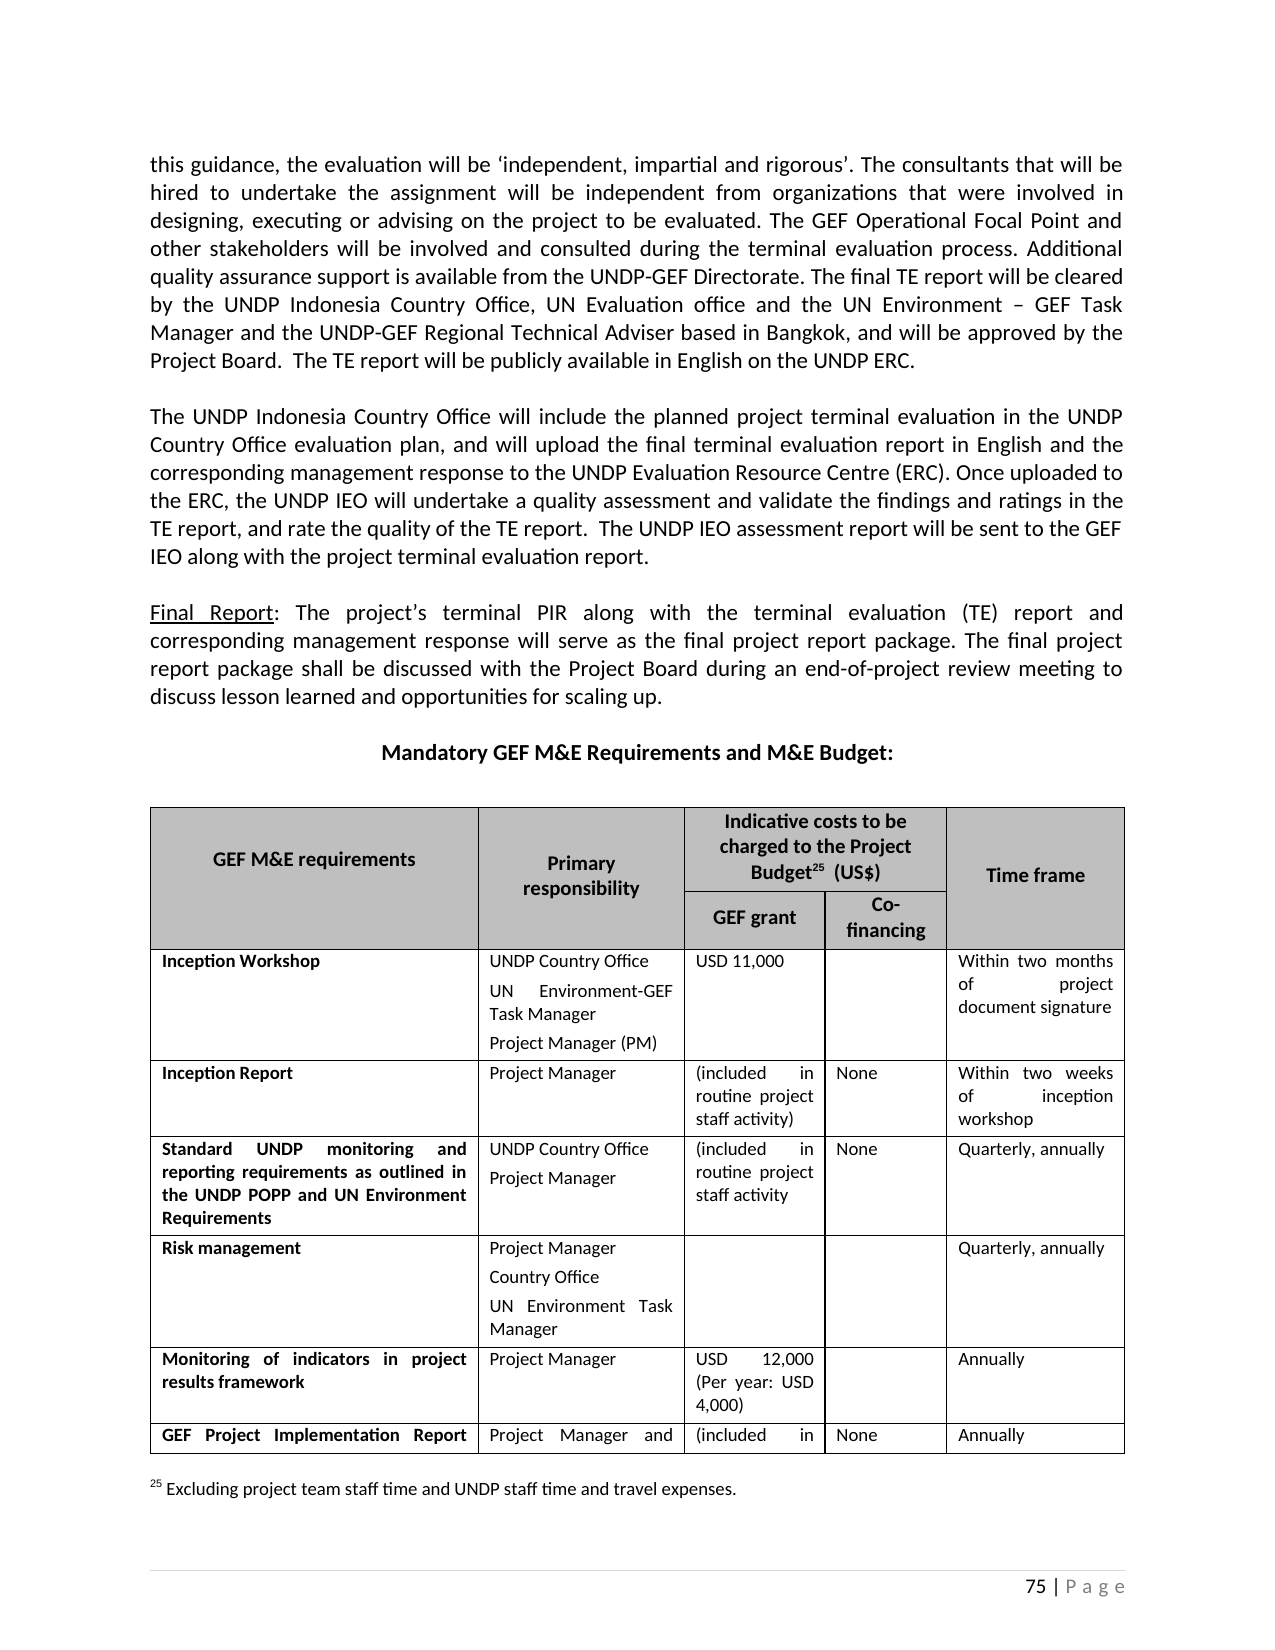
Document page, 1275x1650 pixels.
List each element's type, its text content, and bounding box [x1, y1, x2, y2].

table_cell Project Manager Country Office UN Environment Task Manager [479, 1236, 684, 1347]
table_header Primary responsibility [479, 808, 684, 949]
table_cell Within two months of project document signature [947, 950, 1124, 1060]
text The UNDP Indonesia Country Office will include the planned project terminal evaluation in the UNDP Country Office evaluation plan, and will upload the final terminal evaluation report in English and the corresponding management response to the UNDP Evaluation Resource Centre (ERC). Once uploaded to the ERC, the UNDP IEO will undertake a quality assessment and validate the findings and ratings in the TE report, and rate the quality of the TE report. The UNDP IEO assessment report will be sent to the GEF IEO along with the project terminal evaluation report. [150, 402, 1125, 570]
table_cell Project Manager [479, 1348, 684, 1423]
table_cell None [826, 1061, 946, 1136]
table_cell UNDP Country Office Project Manager [479, 1137, 684, 1235]
table_cell USD 11,000 [685, 950, 824, 1060]
table_header GEF M&E requirements [151, 808, 478, 949]
text Mandatory GEF M&E Requirements and M&E Budget: [150, 738, 1125, 766]
table_cell Annually [947, 1424, 1124, 1453]
table_cell Annually [947, 1348, 1124, 1423]
table_cell Project Manager [479, 1061, 684, 1136]
table_header Indicative costs to be charged to the Project Budget (US$) [685, 808, 946, 891]
table_cell (included in routine project staff activity) [685, 1061, 824, 1136]
table_cell [826, 950, 946, 1060]
table_cell Risk management [151, 1236, 478, 1347]
table_cell USD 12,000 (Per year: USD 4,000) [685, 1348, 824, 1423]
table_cell Inception Report [151, 1061, 478, 1136]
table_cell [826, 1236, 946, 1347]
table_cell GEF Project Implementation Report (PIR) [151, 1424, 478, 1453]
table_cell UNDP Country Office UN Environment-GEF Task Manager Project Manager (PM) [479, 950, 684, 1060]
table_cell None [826, 1137, 946, 1235]
table_cell Within two weeks of inception workshop [947, 1061, 1124, 1136]
table_cell Monitoring of indicators in project results framework [151, 1348, 478, 1423]
table_cell Standard UNDP monitoring and reporting requirements as outlined in the UNDP POPP and UN Environment Requirements [151, 1137, 478, 1235]
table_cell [479, 1424, 684, 1453]
table_cell GEF grant [685, 892, 824, 949]
table_cell Quarterly, annually [947, 1137, 1124, 1235]
table_cell Quarterly, annually [947, 1236, 1124, 1347]
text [150, 150, 1125, 374]
table_cell (included in routine project staff activity [685, 1137, 824, 1235]
table_cell [685, 1236, 824, 1347]
table_cell [826, 1348, 946, 1423]
text Final Report: The project’s terminal PIR along with the terminal evaluation (TE) report and corresponding management response will serve as the final project report package. The final project report package shall be discussed with the Project Board during an end-of-project review meeting to discuss lesson learned and opportunities for scaling up. [150, 598, 1125, 710]
table_cell Co-financing [826, 892, 946, 949]
table_header Time frame [947, 808, 1124, 949]
table_cell None [826, 1424, 946, 1453]
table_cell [685, 1424, 824, 1453]
table_cell Inception Workshop [151, 950, 478, 1060]
